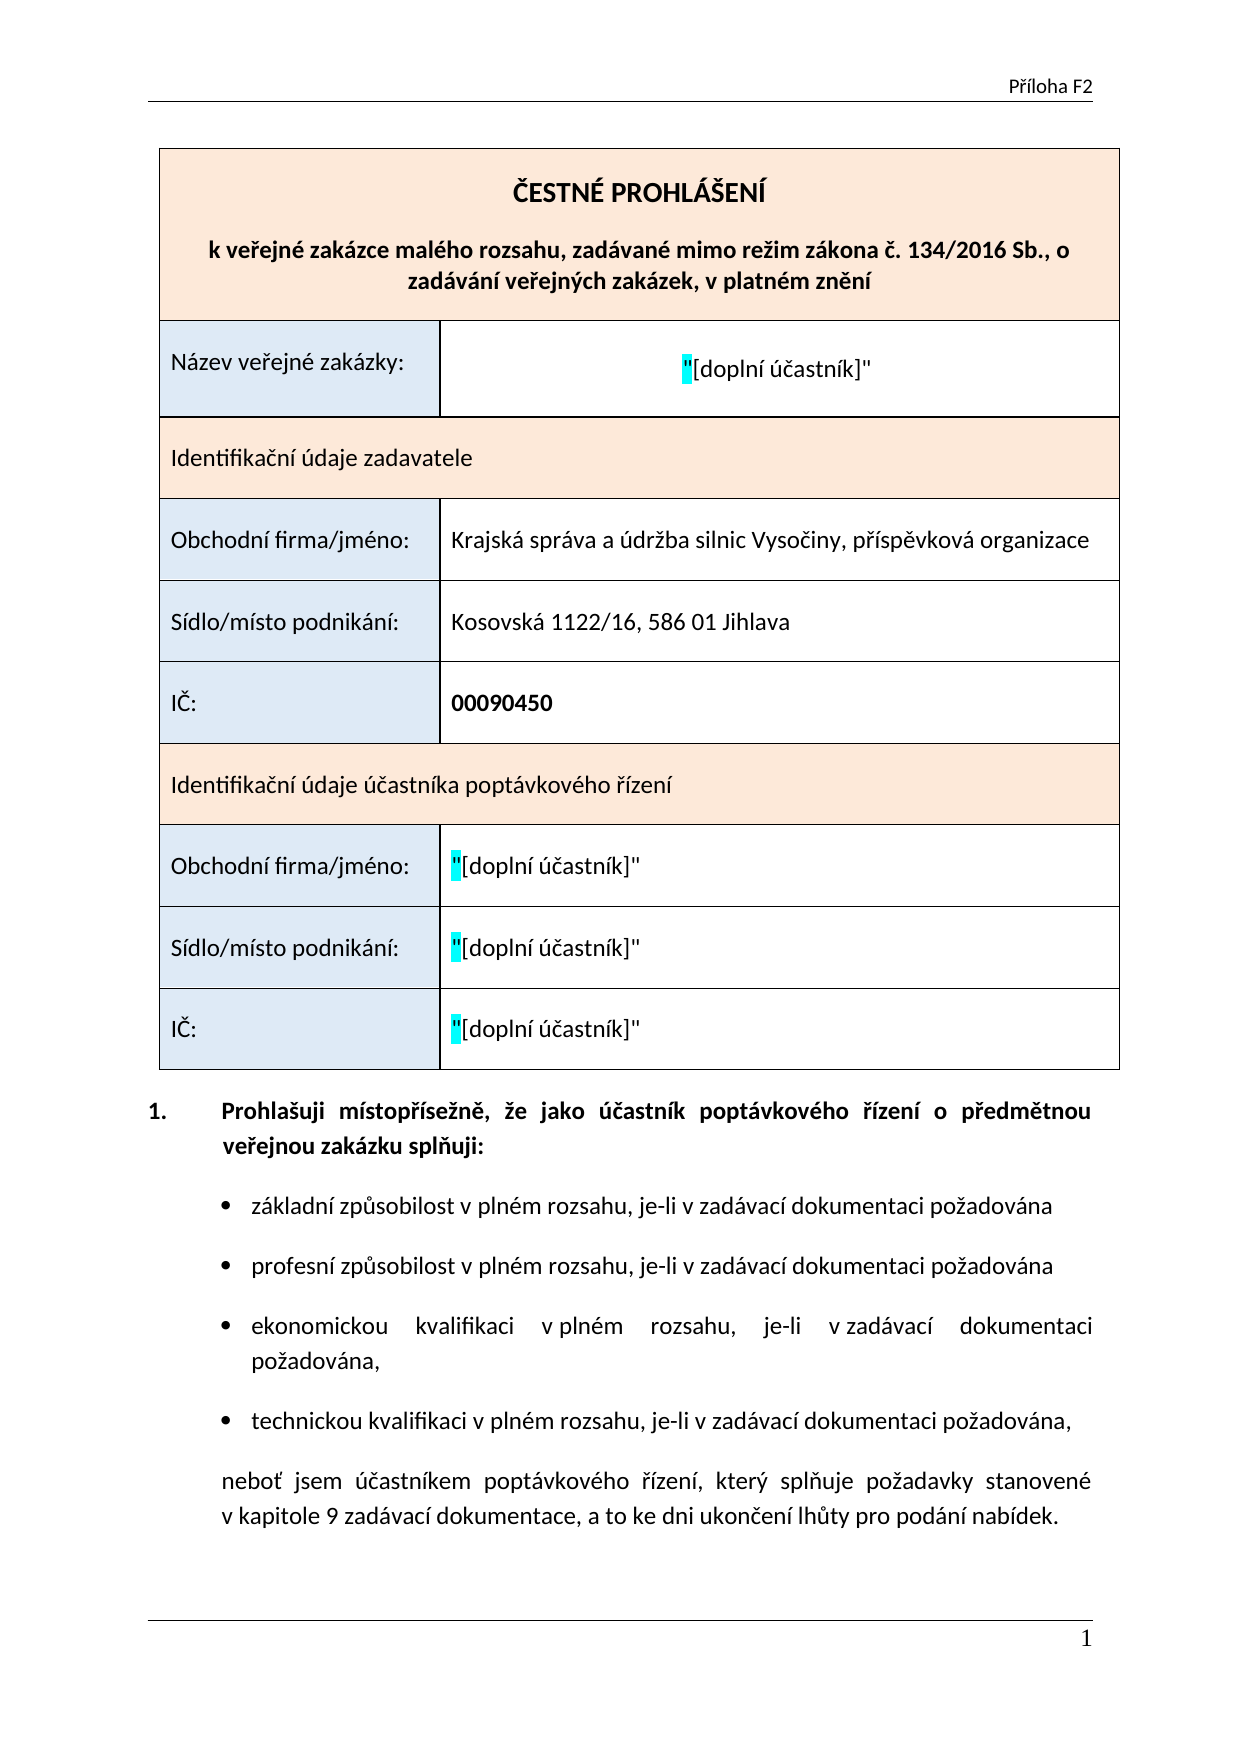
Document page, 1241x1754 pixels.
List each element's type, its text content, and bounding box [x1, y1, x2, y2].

table_cell Obchodní firma/jméno: [160, 499, 439, 579]
table_cell [441, 989, 1119, 1069]
list základní způsobilost v plném rozsahu, je-li v zadávací dokumentaci požadována [221, 1190, 1093, 1221]
table_cell [441, 825, 1119, 906]
table_cell Identifikační údaje účastníka poptávkového řízení [160, 744, 1119, 824]
table_cell IČ: [160, 662, 439, 743]
list ekonomickou kvalifikaci v plném rozsahu, je-li v zadávací dokumentaci požadována, [221, 1310, 1093, 1376]
table_cell Obchodní firma/jméno: [160, 825, 439, 906]
table_cell Kosovská 1122/16, 586 01 Jihlava [441, 581, 1119, 661]
list technickou kvalifikaci v plném rozsahu, je-li v zadávací dokumentaci požadována, [221, 1405, 1093, 1436]
table_cell [441, 321, 1119, 416]
table_header ČESTNÉ PROHLÁŠENÍ k veřejné zakázce malého rozsahu, zadávané mimo režim zákona č. 134/2016 Sb., o zadávání veřejných zakázek, v platném znění [160, 149, 1119, 320]
table_cell Identifikační údaje zadavatele [160, 418, 1119, 498]
table_cell 00090450 [441, 662, 1119, 743]
table_cell IČ: [160, 989, 439, 1069]
table_cell [441, 907, 1119, 987]
table_cell Sídlo/místo podnikání: [160, 907, 439, 987]
table_cell Krajská správa a údržba silnic Vysočiny, příspěvková organizace [441, 499, 1119, 579]
table_cell Název veřejné zakázky: [160, 321, 439, 416]
table_cell Sídlo/místo podnikání: [160, 581, 439, 661]
list Prohlašuji místopřísežně, že jako účastník poptávkového řízení o předmětnou veřejnou zakázku splňuji: [148, 1095, 1093, 1161]
list neboť jsem účastníkem poptávkového řízení, který splňuje požadavky stanovené v kapitole 9 zadávací dokumentace, a to ke dni ukončení lhůty pro podání nabídek. [221, 1465, 1093, 1531]
list profesní způsobilost v plném rozsahu, je-li v zadávací dokumentaci požadována [221, 1250, 1093, 1281]
